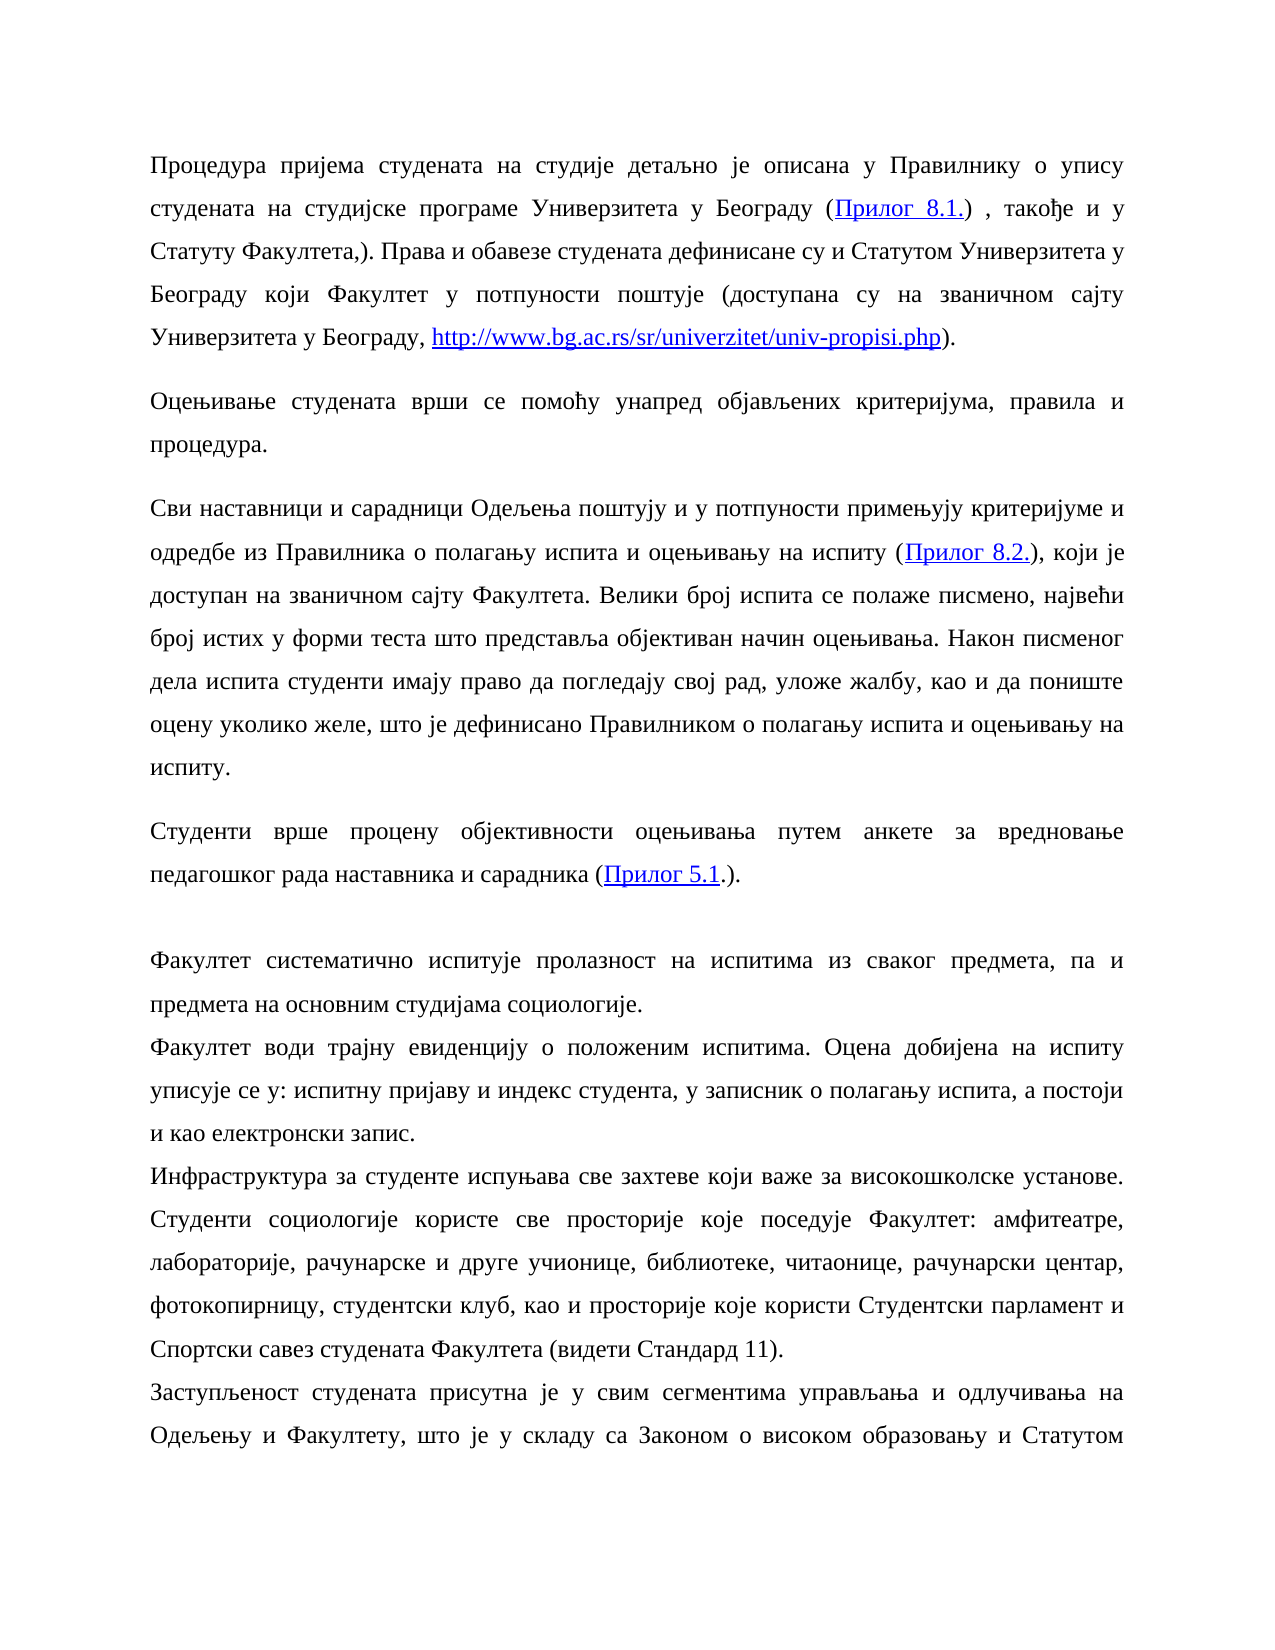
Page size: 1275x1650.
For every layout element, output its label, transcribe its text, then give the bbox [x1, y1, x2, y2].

text Факултет систематично испитује пролазност на испитима из сваког предмета, па и предмета на основним студијама социологије. [150, 946, 1125, 1017]
text Сви наставници и сарадници Одељења поштују и у потпуности примењују критеријуме и одредбе из Правилника о полагању испита и оцењивању на испиту (Прилог 8.2.), који је доступан на званичном сајту Факултета. Велики број испита се полаже писмено, највећи број истих у форми теста што представља објективан начин оцењивања. Након писменог дела испита студенти имају право да погледају свој рад, уложе жалбу, као и да пониште оцену уколико желе, што је дефинисано Правилником о полагању испита и оцењивању на испиту. [150, 493, 1125, 781]
text Студенти врше процену објективности оцењивања путем анкете за вредновање педагошког рада наставника и сарадника (Прилог 5.1.). [150, 816, 1125, 888]
text Факултет води трајну евиденцију о положеним испитима. Оцена добијена на испиту уписује се у: испитну пријаву и индекс студента, у записник о полагању испита, а постоји и као електронски запис. [150, 1032, 1125, 1147]
text Оцењивање студената врши се помоћу унапред објављених критеријума, правила и процедура. [150, 386, 1125, 458]
text Процедура пријема студената на студије детаљно је описана у Правилнику о упису студената на студијске програме Универзитета у Београду (Прилог 8.1.) , такође и у Статуту Факултета,). Права и обавезе студената дефинисане су и Статутом Универзитета у Београду који Факултет у потпуности поштује (доступана су на званичном сајту Универзитета у Београду, http://www.bg.ac.rs/sr/univerzitet/univ-propisi.php). [150, 150, 1125, 351]
text Инфраструктура за студенте испуњава све захтеве који важе за високошколске установе. Студенти социологије користе све просторије које поседује Факултет: амфитеатре, лабораторије, рачунарске и друге учионице, библиотеке, читаонице, рачунарски центар, фотокопирницу, студентски клуб, као и просторије које користи Студентски парламент и Спортски савез студената Факултета (видети Стандард 11). [150, 1161, 1125, 1362]
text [150, 1377, 1125, 1449]
